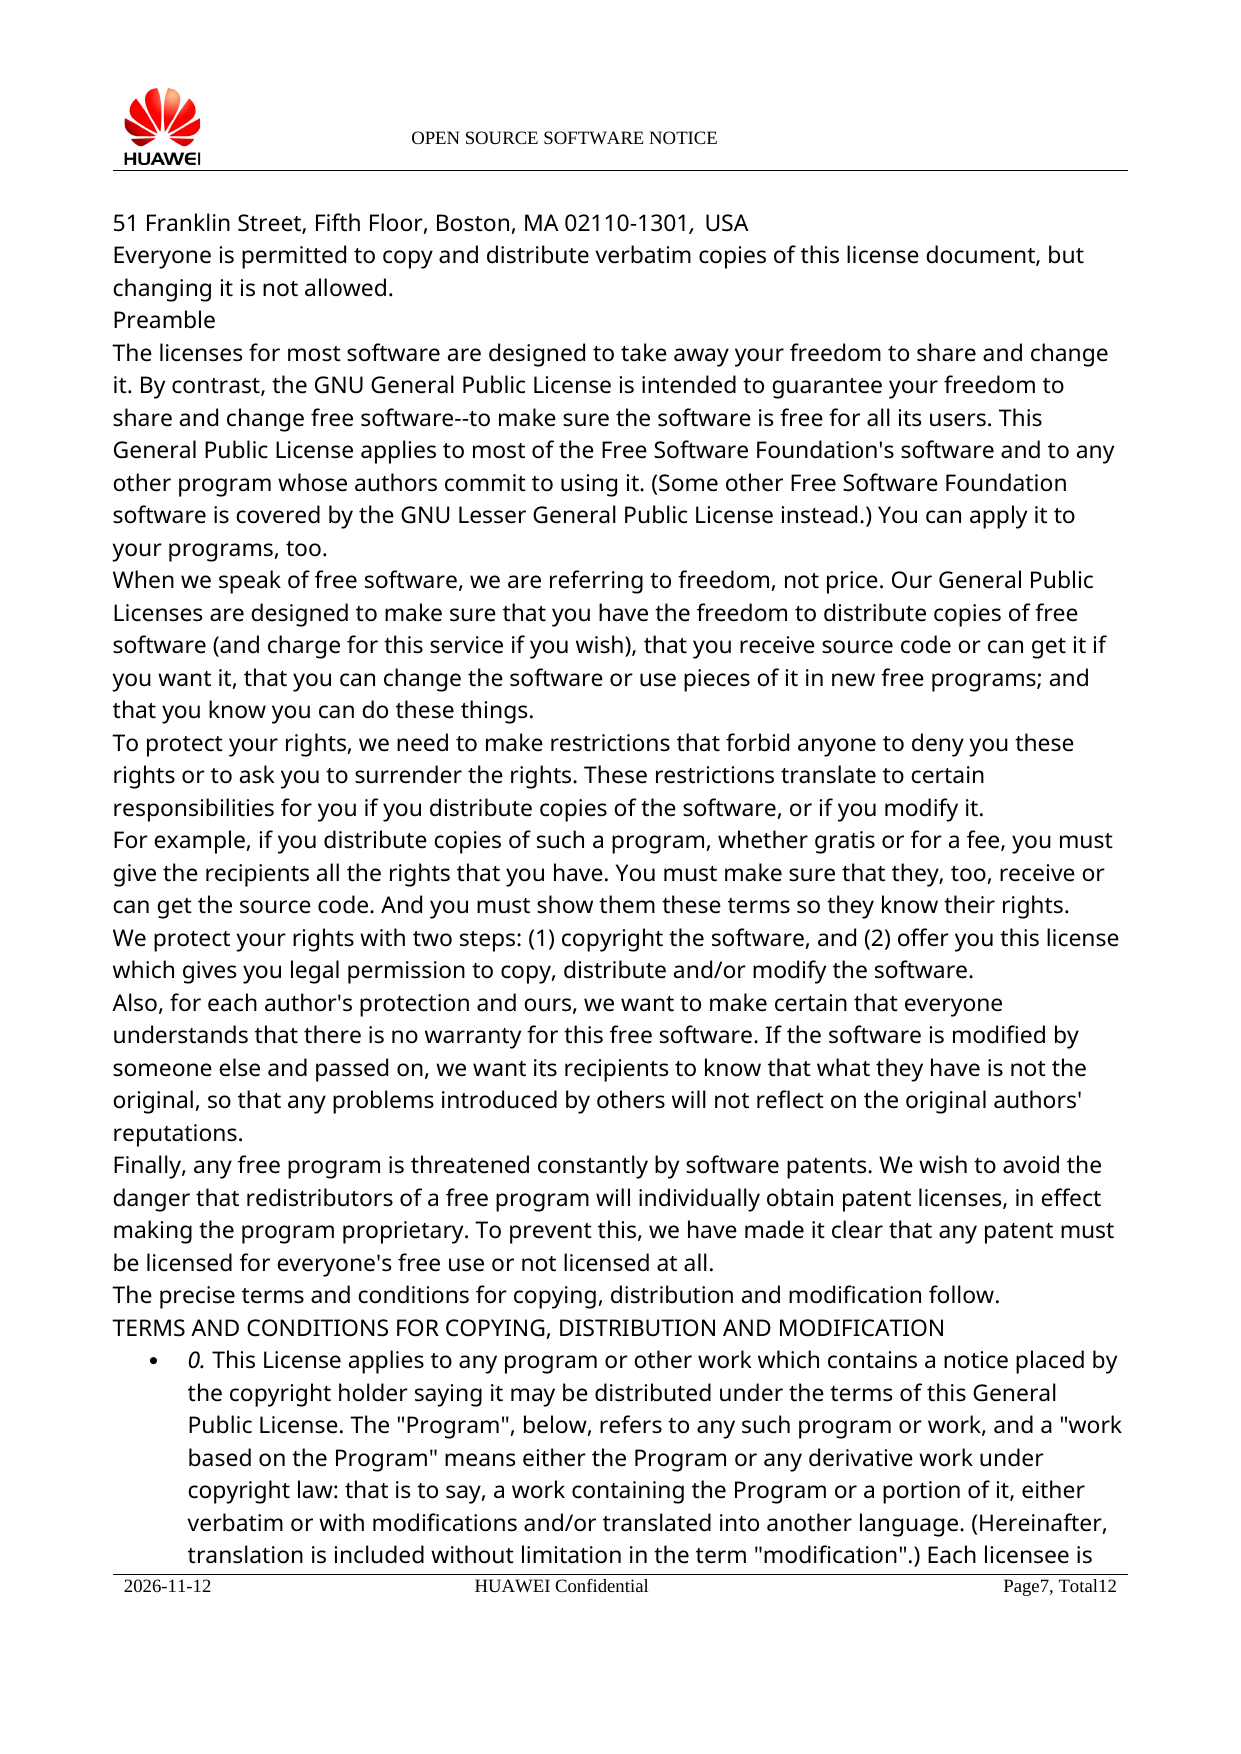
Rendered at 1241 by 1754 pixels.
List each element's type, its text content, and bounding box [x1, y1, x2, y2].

text Finally, any free program is threatened constantly by software patents. We wish to avoid the danger that redistributors of a free program will individually obtain patent licenses, in effect making the program proprietary. To prevent this, we have made it clear that any patent must be licensed for everyone's free use or not licensed at all. [112, 1149, 1128, 1279]
text Preamble [112, 304, 1128, 336]
text We protect your rights with two steps: (1) copyright the software, and (2) offer you this license which gives you legal permission to copy, distribute and/or modify the software. [112, 921, 1128, 986]
text To protect your rights, we need to make restrictions that forbid anyone to deny you these rights or to ask you to surrender the rights. These restrictions translate to certain responsibilities for you if you distribute copies of the software, or if you modify it. [112, 726, 1128, 824]
text Everyone is permitted to copy and distribute verbatim copies of this license document, but changing it is not allowed. [112, 239, 1128, 304]
text When we speak of free software, we are referring to freedom, not price. Our General Public Licenses are designed to make sure that you have the freedom to distribute copies of free software (and charge for this service if you wish), that you receive source code or can get it if you want it, that you can change the software or use pieces of it in new free programs; and that you know you can do these things. [112, 564, 1128, 726]
text Copyright (C) 1989, 1991 Free Software Foundation, Inc. 51 Franklin Street, Fifth Floor, Boston, MA 02110-1301, USA [112, 206, 1128, 239]
picture [124, 88, 201, 165]
text Also, for each author's protection and ours, we want to make certain that everyone understands that there is no warranty for this free software. If the software is modified by someone else and passed on, we want its recipients to know that what they have is not the original, so that any problems introduced by others will not reflect on the original authors' reputations. [112, 986, 1128, 1149]
text The precise terms and conditions for copying, distribution and modification follow. [112, 1279, 1128, 1311]
text TERMS AND CONDITIONS FOR COPYING, DISTRIBUTION AND MODIFICATION [112, 1311, 1128, 1344]
text The licenses for most software are designed to take away your freedom to share and change it. By contrast, the GNU General Public License is intended to guarantee your freedom to share and change free software--to make sure the software is free for all its users. This General Public License applies to most of the Free Software Foundation's software and to any other program whose authors commit to using it. (Some other Free Software Foundation software is covered by the GNU Lesser General Public License instead.) You can apply it to your programs, too. [112, 336, 1128, 564]
text For example, if you distribute copies of such a program, whether gratis or for a fee, you must give the recipients all the rights that you have. You must make sure that they, too, receive or can get the source code. And you must show them these terms so they know their rights. [112, 824, 1128, 921]
